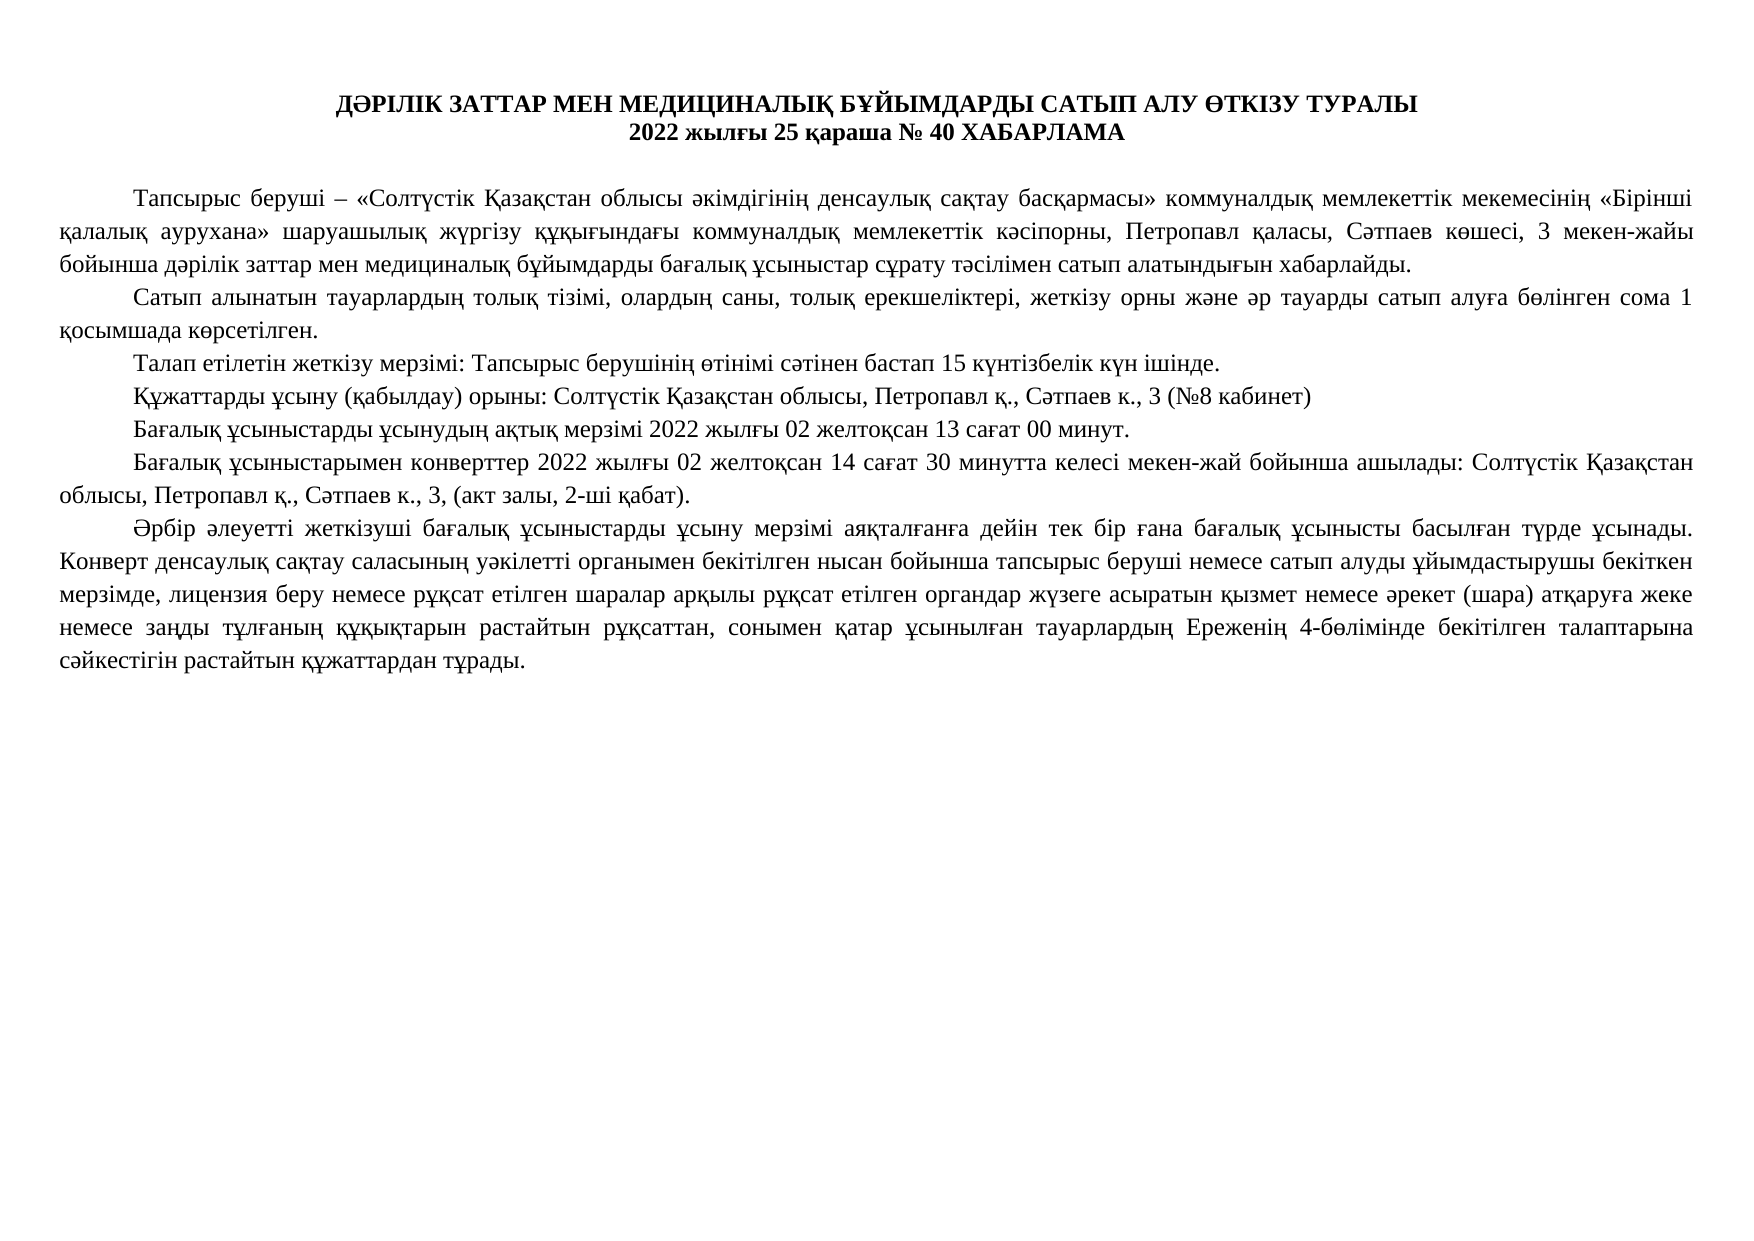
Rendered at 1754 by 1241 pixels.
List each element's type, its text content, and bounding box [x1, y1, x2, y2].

text Сатып алынатын тауарлардың толық тізімі, олардың саны, толық ерекшеліктері, жеткізу орны және әр тауарды сатып алуға бөлінген сома 1 қосымшада көрсетілген. [59, 282, 1695, 344]
text Құжаттарды ұсыну (қабылдау) орыны: Солтүстік Қазақстан облысы, Петропавл қ., Сәтпаев к., 3 (№8 кабинет) [59, 381, 1695, 410]
text Талап етілетін жеткізу мерзімі: Тапсырыс берушінің өтінімі сәтінен бастап 15 күнтізбелік күн ішінде. [59, 348, 1695, 377]
text 2022 жылғы 25 қараша № 40 ХАБАРЛАМА [59, 117, 1695, 146]
text Бағалық ұсыныстарымен конверттер 2022 жылғы 02 желтоқсан 14 сағат 30 минутта келесі мекен-жай бойынша ашылады: Солтүстік Қазақстан облысы, Петропавл қ., Сәтпаев к., 3, (акт залы, 2-ші қабат). [59, 447, 1695, 509]
text Тапсырыс беруші – «Солтүстік Қазақстан облысы әкімдігінің денсаулық сақтау басқармасы» коммуналдық мемлекеттік мекемесінің «Бірінші қалалық аурухана» шаруашылық жүргізу құқығындағы коммуналдық мемлекеттік кәсіпорны, Петропавл қаласы, Сәтпаев көшесі, 3 мекен-жайы бойынша дәрілік заттар мен медициналық бұйымдарды бағалық ұсыныстар сұрату тәсілімен сатып алатындығын хабарлайды. [59, 183, 1695, 278]
text Бағалық ұсыныстарды ұсынудың ақтық мерзімі 2022 жылғы 02 желтоқсан 13 сағат 00 минут. [59, 414, 1695, 443]
text Әрбір әлеуетті жеткізуші бағалық ұсыныстарды ұсыну мерзімі аяқталғанға дейін тек бір ғана бағалық ұсынысты басылған түрде ұсынады. Конверт денсаулық сақтау саласының уәкілетті органымен бекітілген нысан бойынша тапсырыс беруші немесе сатып алуды ұйымдастырушы бекіткен мерзімде, лицензия беру немесе рұқсат етілген шаралар арқылы рұқсат етілген органдар жүзеге асыратын қызмет немесе әрекет (шара) атқаруға жеке немесе заңды тұлғаның құқықтарын растайтын рұқсаттан, сонымен қатар ұсынылған тауарлардың Ереженің 4-бөлімінде бекітілген талаптарына сәйкестігін растайтын құжаттардан тұрады. [59, 513, 1695, 674]
text ДӘРІЛІК ЗАТТАР МЕН МЕДИЦИНАЛЫҚ БҰЙЫМДАРДЫ САТЫП АЛУ ӨТКІЗУ ТУРАЛЫ [59, 89, 1695, 117]
